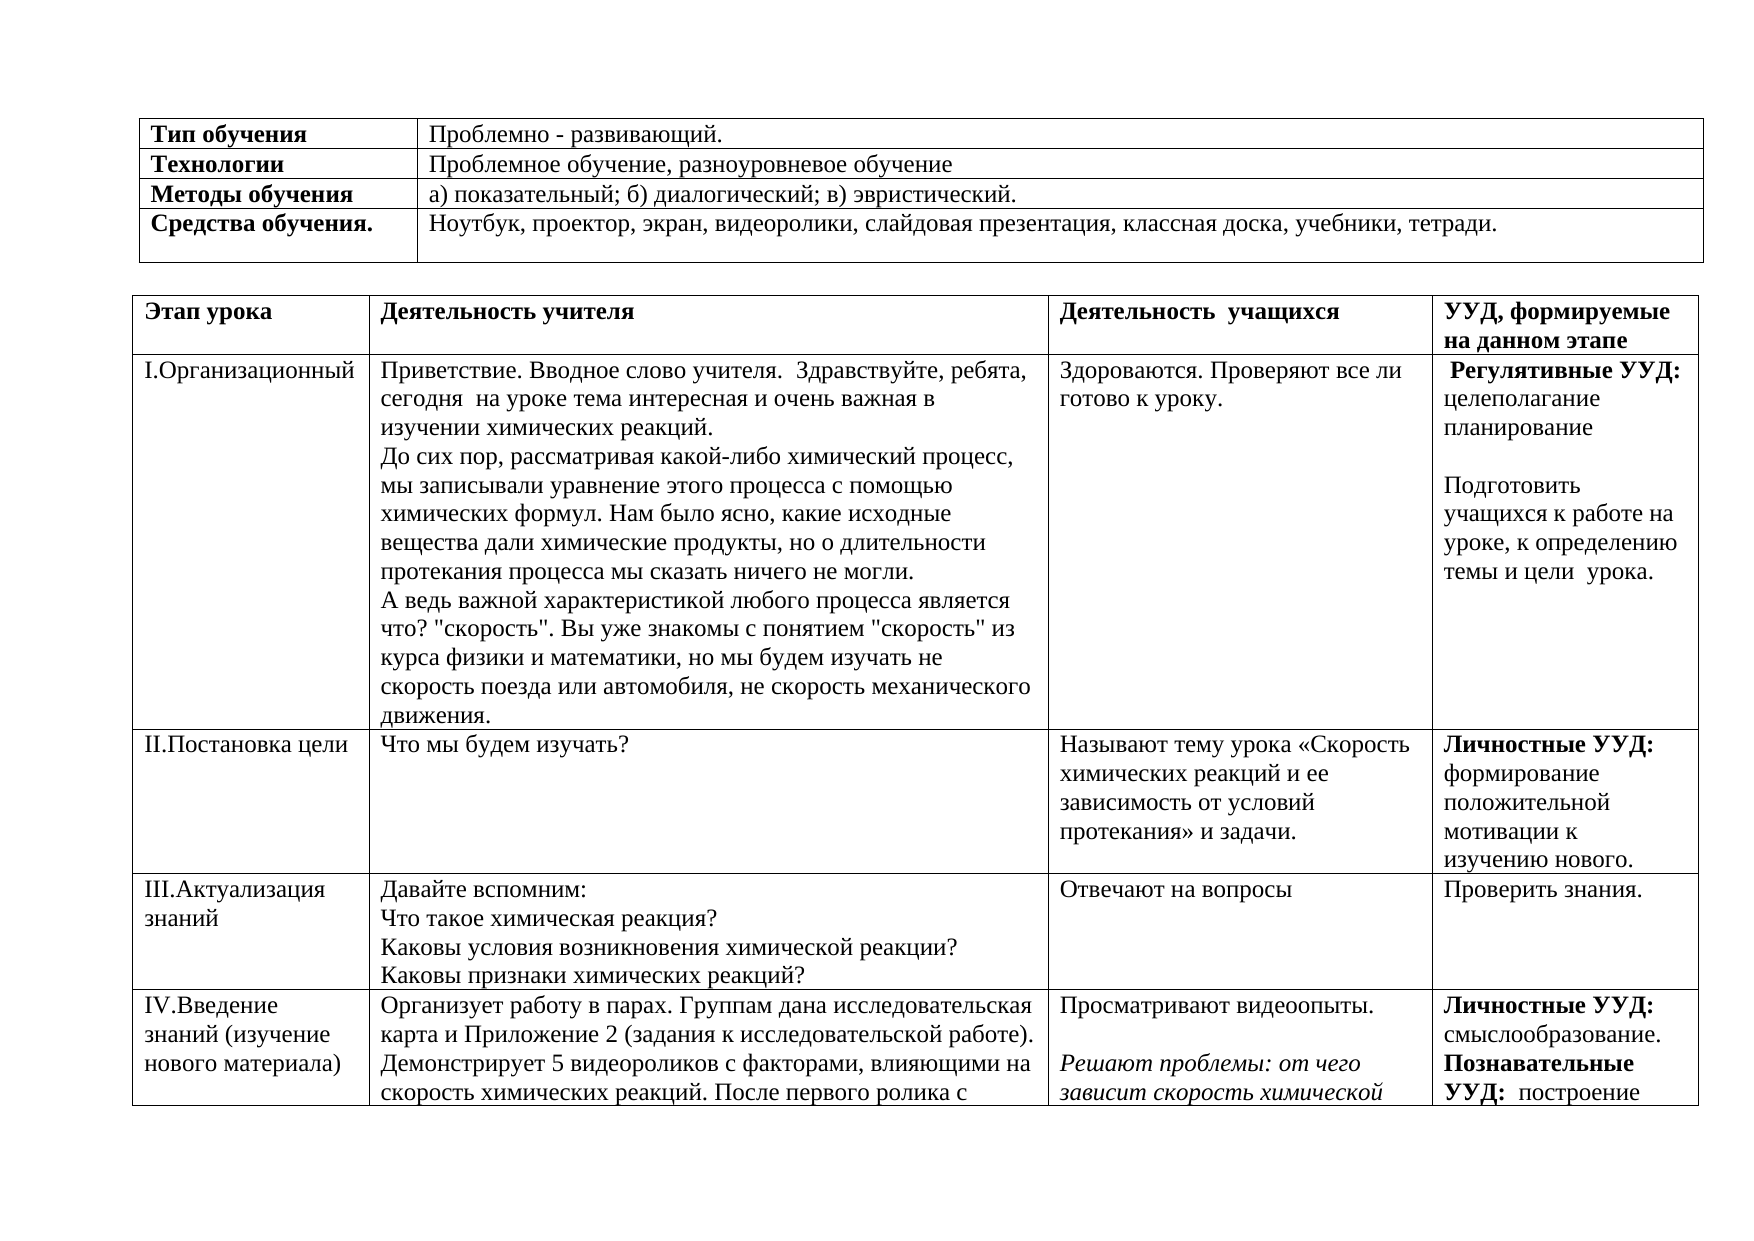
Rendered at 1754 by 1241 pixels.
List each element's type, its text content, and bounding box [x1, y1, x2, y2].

table_cell Технологии [140, 149, 417, 178]
table_header Деятельность учителя [370, 296, 1048, 354]
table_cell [133, 990, 369, 1105]
table_cell Что мы будем изучать? [370, 730, 1048, 873]
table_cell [1433, 990, 1698, 1105]
table_cell Ноутбук, проектор, экран, видеоролики, слайдовая презентация, классная доска, учебники, тетради. [418, 209, 1703, 262]
table_cell Называют тему урока «Скорость химических реакций и ее зависимость от условий протекания» и задачи. [1049, 730, 1432, 873]
table_cell Приветствие. Вводное слово учителя. Здравствуйте, ребята, сегодня на уроке тема интересная и очень важная в изучении химических реакций. До сих пор, рассматривая какой-либо химический процесс, мы записывали уравнение этого процесса с помощью химических формул. Нам было ясно, какие исходные вещества дали химические продукты, но о длительности протекания процесса мы сказать ничего не могли. А ведь важной характеристикой любого процесса является что? "скорость". Вы уже знакомы с понятием "скорость" из курса физики и математики, но мы будем изучать не скорость поезда или автомобиля, не скорость механического движения. [370, 355, 1048, 728]
table_header Этап урока [133, 296, 369, 354]
table_cell Давайте вспомним: Что такое химическая реакция? Каковы условия возникновения химической реакции? Каковы признаки химических реакций? [370, 874, 1048, 989]
table_cell Здороваются. Проверяют все ли готово к уроку. [1049, 355, 1432, 728]
table_cell Проверить знания. [1433, 874, 1698, 989]
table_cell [1049, 990, 1432, 1105]
table_cell Проблемное обучение, разноуровневое обучение [418, 149, 1703, 178]
table_cell Проблемно - развивающий. [418, 119, 1703, 148]
table_cell Тип обучения [140, 119, 417, 148]
table_cell Личностные УУД: формирование положительной мотивации к изучению нового. [1433, 730, 1698, 873]
table_cell Средства обучения. [140, 209, 417, 262]
table_cell I.Организационный [133, 355, 369, 728]
table_header УУД, формируемые на данном этапе [1433, 296, 1698, 354]
table_header Деятельность учащихся [1049, 296, 1432, 354]
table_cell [370, 990, 1048, 1105]
table_cell Отвечают на вопросы [1049, 874, 1432, 989]
table_cell а) показательный; б) диалогический; в) эвристический. [418, 179, 1703, 207]
table_cell II.Постановка цели [133, 730, 369, 873]
table_cell Регулятивные УУД: целеполагание планирование Подготовить учащихся к работе на уроке, к определению темы и цели урока. [1433, 355, 1698, 728]
table_cell Методы обучения [140, 179, 417, 207]
table_cell III.Актуализация знаний [133, 874, 369, 989]
